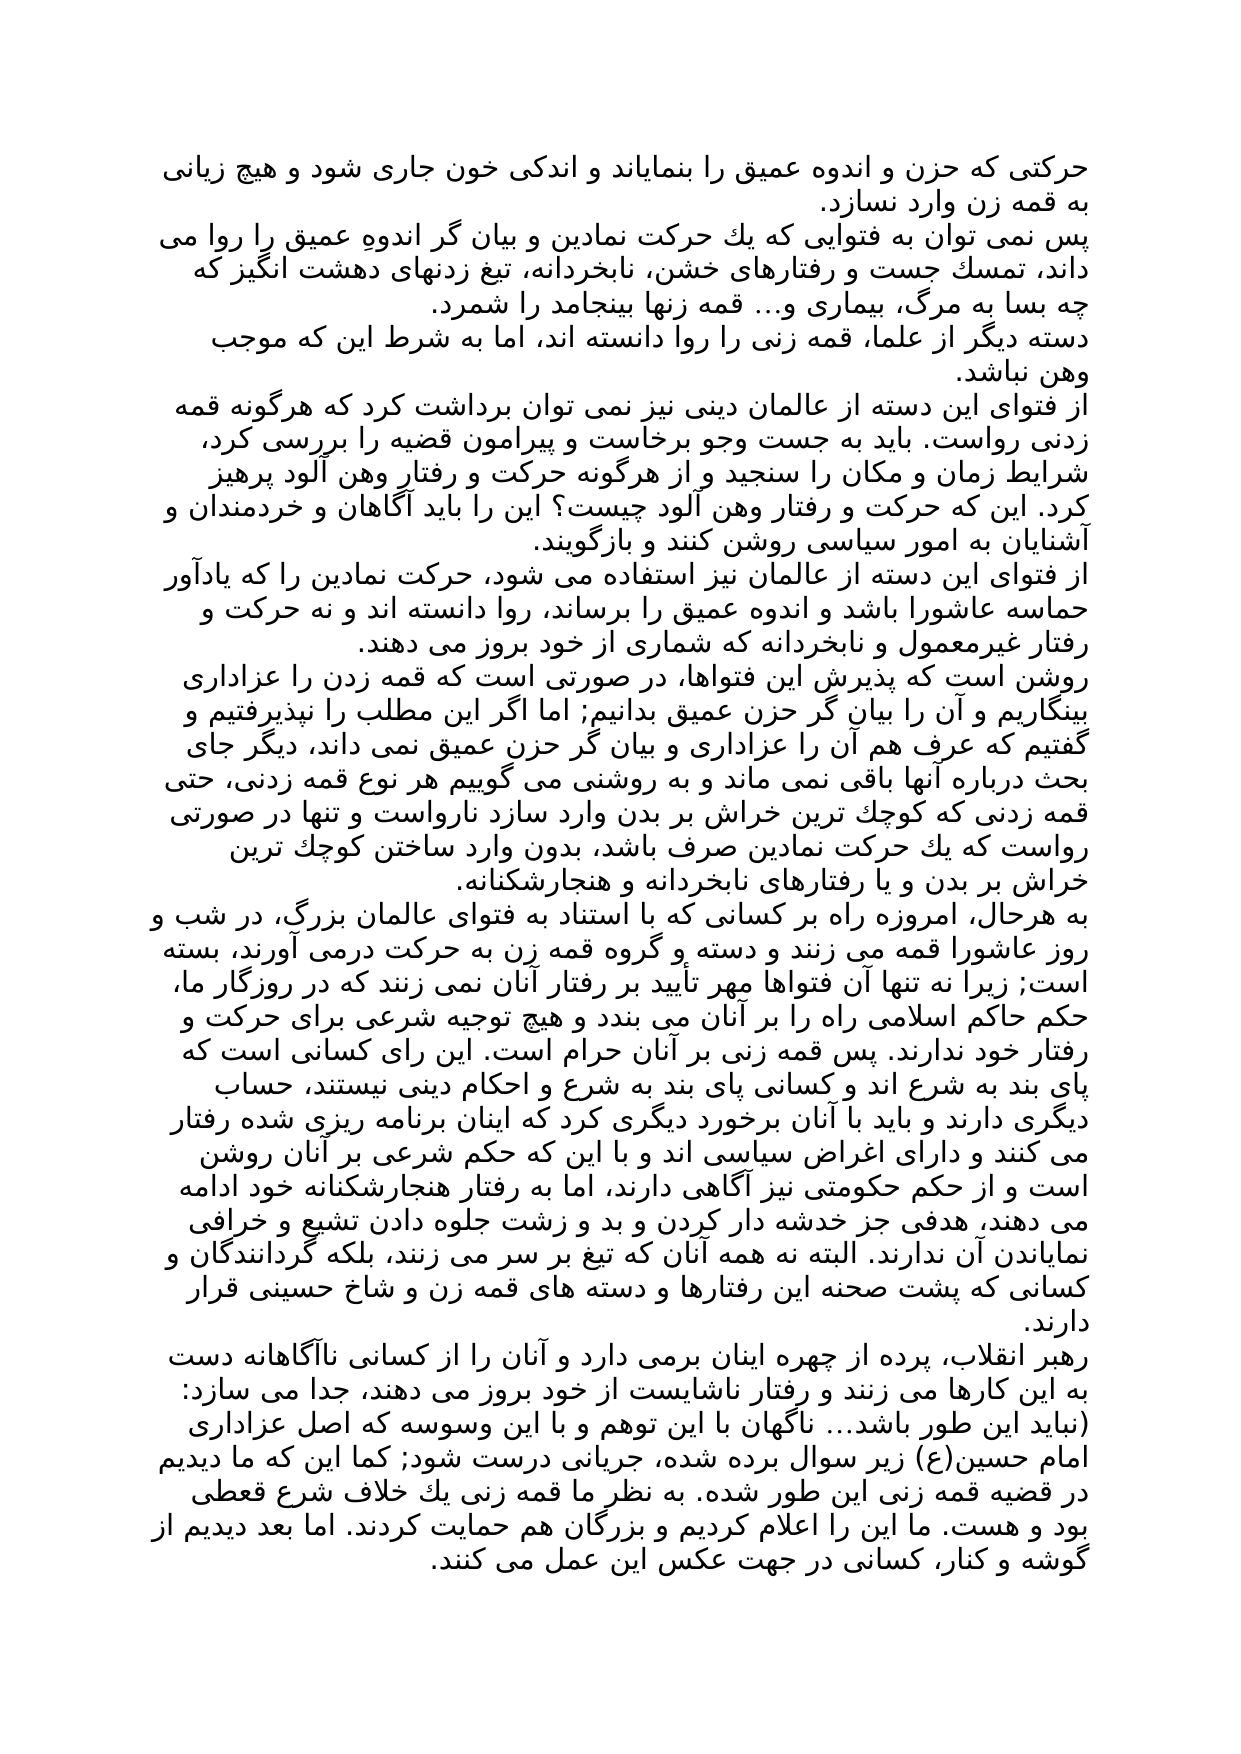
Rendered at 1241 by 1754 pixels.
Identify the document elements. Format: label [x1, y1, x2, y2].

text [150, 150, 1090, 1577]
